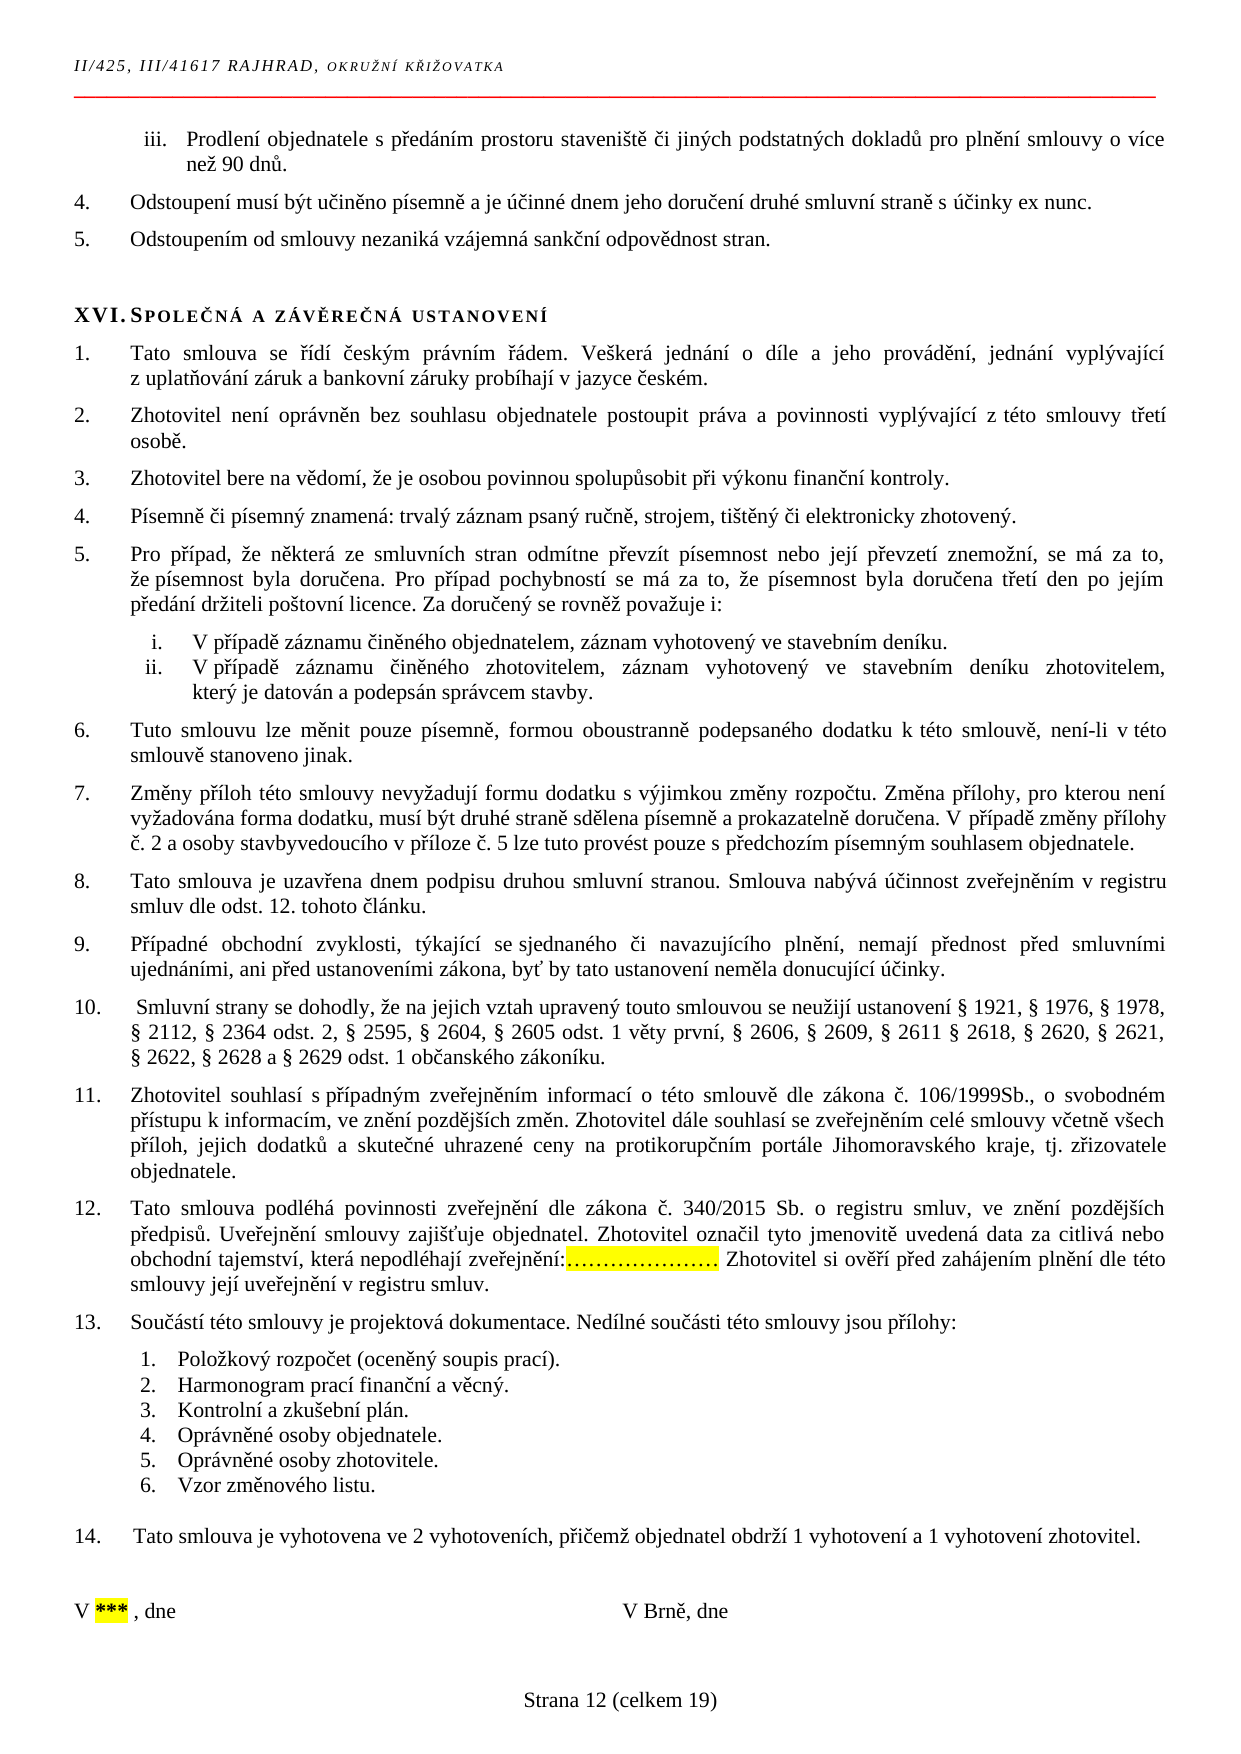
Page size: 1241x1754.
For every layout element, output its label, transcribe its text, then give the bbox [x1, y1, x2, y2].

list Harmonogram prací finanční a věcný. [140, 1372, 1167, 1397]
list Případné obchodní zvyklosti, týkající se sjednaného či navazujícího plnění, nemají přednost před smluvními ujednáními, ani před ustanoveními zákona, byť by tato ustanovení neměla donucující účinky. [74, 931, 1167, 981]
table_header V *** , dne [63, 1561, 611, 1636]
list Odstoupení musí být učiněno písemně a je účinné dnem jeho doručení druhé smluvní straně s účinky ex nunc. [74, 189, 1167, 214]
list Společná a závěrečná ustanovení [74, 302, 1167, 327]
list Oprávněné osoby objednatele. [140, 1422, 1167, 1447]
list V případě záznamu činěného objednatelem, záznam vyhotovený ve stavebním deníku. [162, 629, 1167, 654]
list Pro případ, že některá ze smluvních stran odmítne převzít písemnost nebo její převzetí znemožní, se má za to, že písemnost byla doručena. Pro případ pochybností se má za to, že písemnost byla doručena třetí den po jejím předání držiteli poštovní licence. Za doručený se rovněž považuje i: [74, 541, 1167, 616]
list Písemně či písemný znamená: trvalý záznam psaný ručně, strojem, tištěný či elektronicky zhotovený. [74, 503, 1167, 528]
list Tato smlouva podléhá povinnosti zveřejnění dle zákona č. 340/2015 Sb. o registru smluv, ve znění pozdějších předpisů. Uveřejnění smlouvy zajišťuje objednatel. Zhotovitel označil tyto jmenovitě uvedená data za citlivá nebo obchodní tajemství, která nepodléhají zveřejnění:………………… Zhotovitel si ověří před zahájením plnění dle této smlouvy její uveřejnění v registru smluv. [74, 1195, 1167, 1296]
table_header V Brně, dne [611, 1561, 1159, 1636]
list Zhotovitel souhlasí s případným zveřejněním informací o této smlouvě dle zákona č. 106/1999Sb., o svobodném přístupu k informacím, ve znění pozdějších změn. Zhotovitel dále souhlasí se zveřejněním celé smlouvy včetně všech příloh, jejich dodatků a skutečné uhrazené ceny na protikorupčním portále Jihomoravského kraje, tj. zřizovatele objednatele. [74, 1082, 1167, 1183]
list V případě záznamu činěného zhotovitelem, záznam vyhotovený ve stavebním deníku zhotovitelem, který je datován a podepsán správcem stavby. [162, 654, 1167, 704]
list Tato smlouva je uzavřena dnem podpisu druhou smluvní stranou. Smlouva nabývá účinnost zveřejněním v registru smluv dle odst. 12. tohoto článku. [74, 868, 1167, 918]
list Zhotovitel není oprávněn bez souhlasu objednatele postoupit práva a povinnosti vyplývající z této smlouvy třetí osobě. [74, 402, 1167, 453]
list Tato smlouva se řídí českým právním řádem. Veškerá jednání o díle a jeho provádění, jednání vyplývající z uplatňování záruk a bankovní záruky probíhají v jazyce českém. [74, 339, 1167, 390]
list Tuto smlouvu lze měnit pouze písemně, formou oboustranně podepsaného dodatku k této smlouvě, není-li v této smlouvě stanoveno jinak. [74, 717, 1167, 767]
list Součástí této smlouvy je projektová dokumentace. Nedílné součásti této smlouvy jsou přílohy: [74, 1309, 1167, 1334]
list Oprávněné osoby zhotovitele. [140, 1447, 1167, 1472]
list Tato smlouva je vyhotovena ve 2 vyhotoveních, přičemž objednatel obdrží 1 vyhotovení a 1 vyhotovení zhotovitel. [74, 1523, 1167, 1548]
list Prodlení objednatele s předáním prostoru staveniště či jiných podstatných dokladů pro plnění smlouvy o více než 90 dnů. [167, 126, 1167, 176]
list Kontrolní a zkušební plán. [140, 1397, 1167, 1422]
list Změny příloh této smlouvy nevyžadují formu dodatku s výjimkou změny rozpočtu. Změna přílohy, pro kterou není vyžadována forma dodatku, musí být druhé straně sdělena písemně a prokazatelně doručena. V případě změny přílohy č. 2 a osoby stavbyvedoucího v příloze č. 5 lze tuto provést pouze s předchozím písemným souhlasem objednatele. [74, 780, 1167, 856]
list Zhotovitel bere na vědomí, že je osobou povinnou spolupůsobit při výkonu finanční kontroly. [74, 465, 1167, 491]
list Vzor změnového listu. [140, 1472, 1167, 1498]
list Položkový rozpočet (oceněný soupis prací). [140, 1346, 1167, 1372]
list Odstoupením od smlouvy nezaniká vzájemná sankční odpovědnost stran. [74, 226, 1167, 252]
list Smluvní strany se dohodly, že na jejich vztah upravený touto smlouvou se neužijí ustanovení § 1921, § 1976, § 1978, § 2112, § 2364 odst. 2, § 2595, § 2604, § 2605 odst. 1 věty první, § 2606, § 2609, § 2611 § 2618, § 2620, § 2621, § 2622, § 2628 a § 2629 odst. 1 občanského zákoníku. [74, 994, 1167, 1069]
